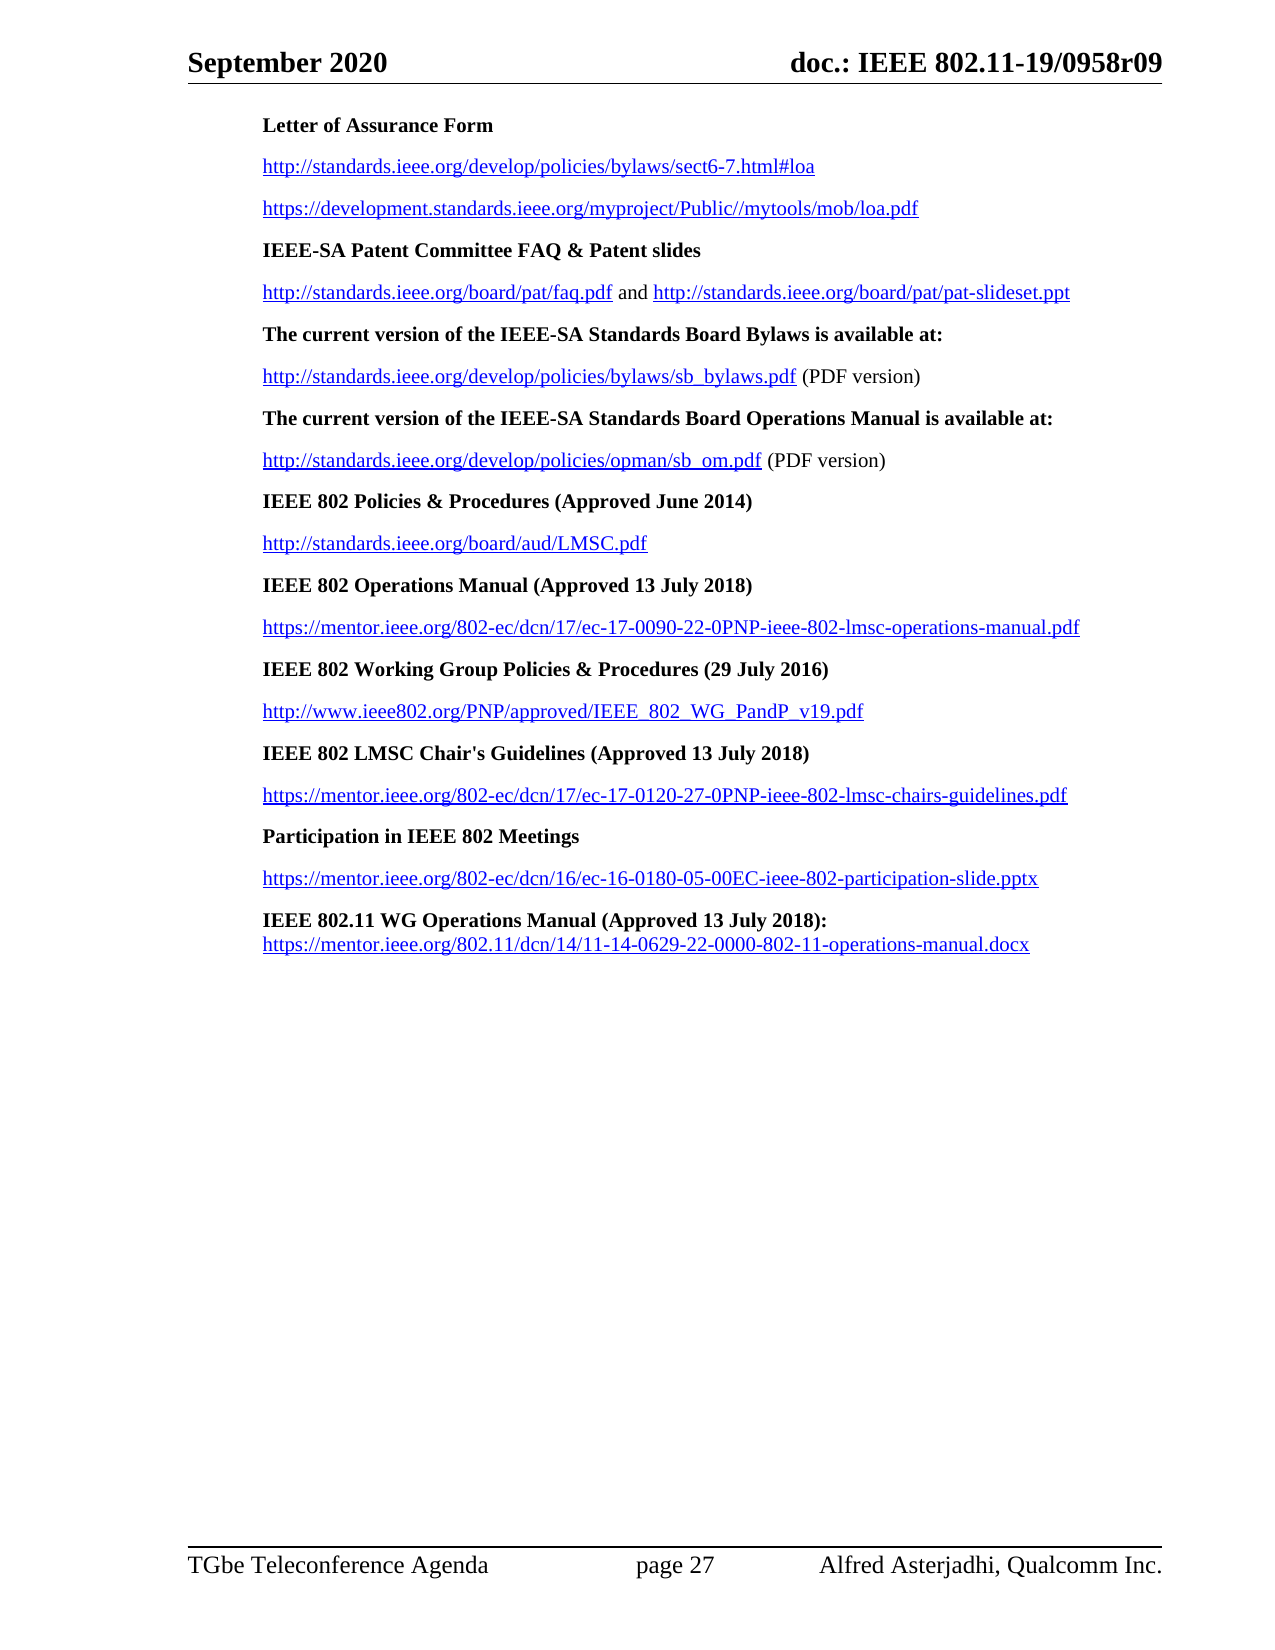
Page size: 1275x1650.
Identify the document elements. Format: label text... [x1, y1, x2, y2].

text IEEE 802 Operations Manual (Approved 13 July 2018) [262, 573, 1162, 597]
text http://standards.ieee.org/develop/policies/bylaws/sb_bylaws.pdf (PDF version) [262, 364, 1162, 388]
text https://mentor.ieee.org/802-ec/dcn/16/ec-16-0180-05-00EC-ieee-802-participation-slide.pptx [262, 866, 1162, 890]
text IEEE 802 Working Group Policies & Procedures (29 July 2016) [262, 657, 1162, 681]
text The current version of the IEEE-SA Standards Board Operations Manual is available at: [262, 406, 1162, 430]
text http://standards.ieee.org/board/pat/faq.pdf and http://standards.ieee.org/board/pat/pat-slideset.ppt [262, 280, 1162, 304]
text http://www.ieee802.org/PNP/approved/IEEE_802_WG_PandP_v19.pdf [262, 699, 1162, 723]
text https://development.standards.ieee.org/myproject/Public//mytools/mob/loa.pdf [262, 196, 1162, 220]
text http://standards.ieee.org/develop/policies/opman/sb_om.pdf (PDF version) [262, 447, 1162, 472]
text IEEE-SA Patent Committee FAQ & Patent slides [262, 238, 1162, 262]
text https://mentor.ieee.org/802-ec/dcn/17/ec-17-0120-27-0PNP-ieee-802-lmsc-chairs-guidelines.pdf [262, 782, 1162, 807]
text Letter of Assurance Form [262, 112, 1162, 137]
text IEEE 802.11 WG Operations Manual (Approved 13 July 2018): [187, 908, 1162, 932]
text The current version of the IEEE-SA Standards Board Bylaws is available at: [262, 322, 1162, 346]
text https://mentor.ieee.org/802.11/dcn/14/11-14-0629-22-0000-802-11-operations-manual.docx [187, 932, 1162, 956]
text https://mentor.ieee.org/802-ec/dcn/17/ec-17-0090-22-0PNP-ieee-802-lmsc-operations-manual.pdf [262, 615, 1162, 639]
text http://standards.ieee.org/develop/policies/bylaws/sect6-7.html#loa [262, 154, 1162, 178]
text http://standards.ieee.org/board/aud/LMSC.pdf [262, 531, 1162, 555]
text IEEE 802 Policies & Procedures (Approved June 2014) [262, 489, 1162, 513]
text Participation in IEEE 802 Meetings [262, 824, 1162, 848]
text IEEE 802 LMSC Chair's Guidelines (Approved 13 July 2018) [262, 741, 1162, 765]
